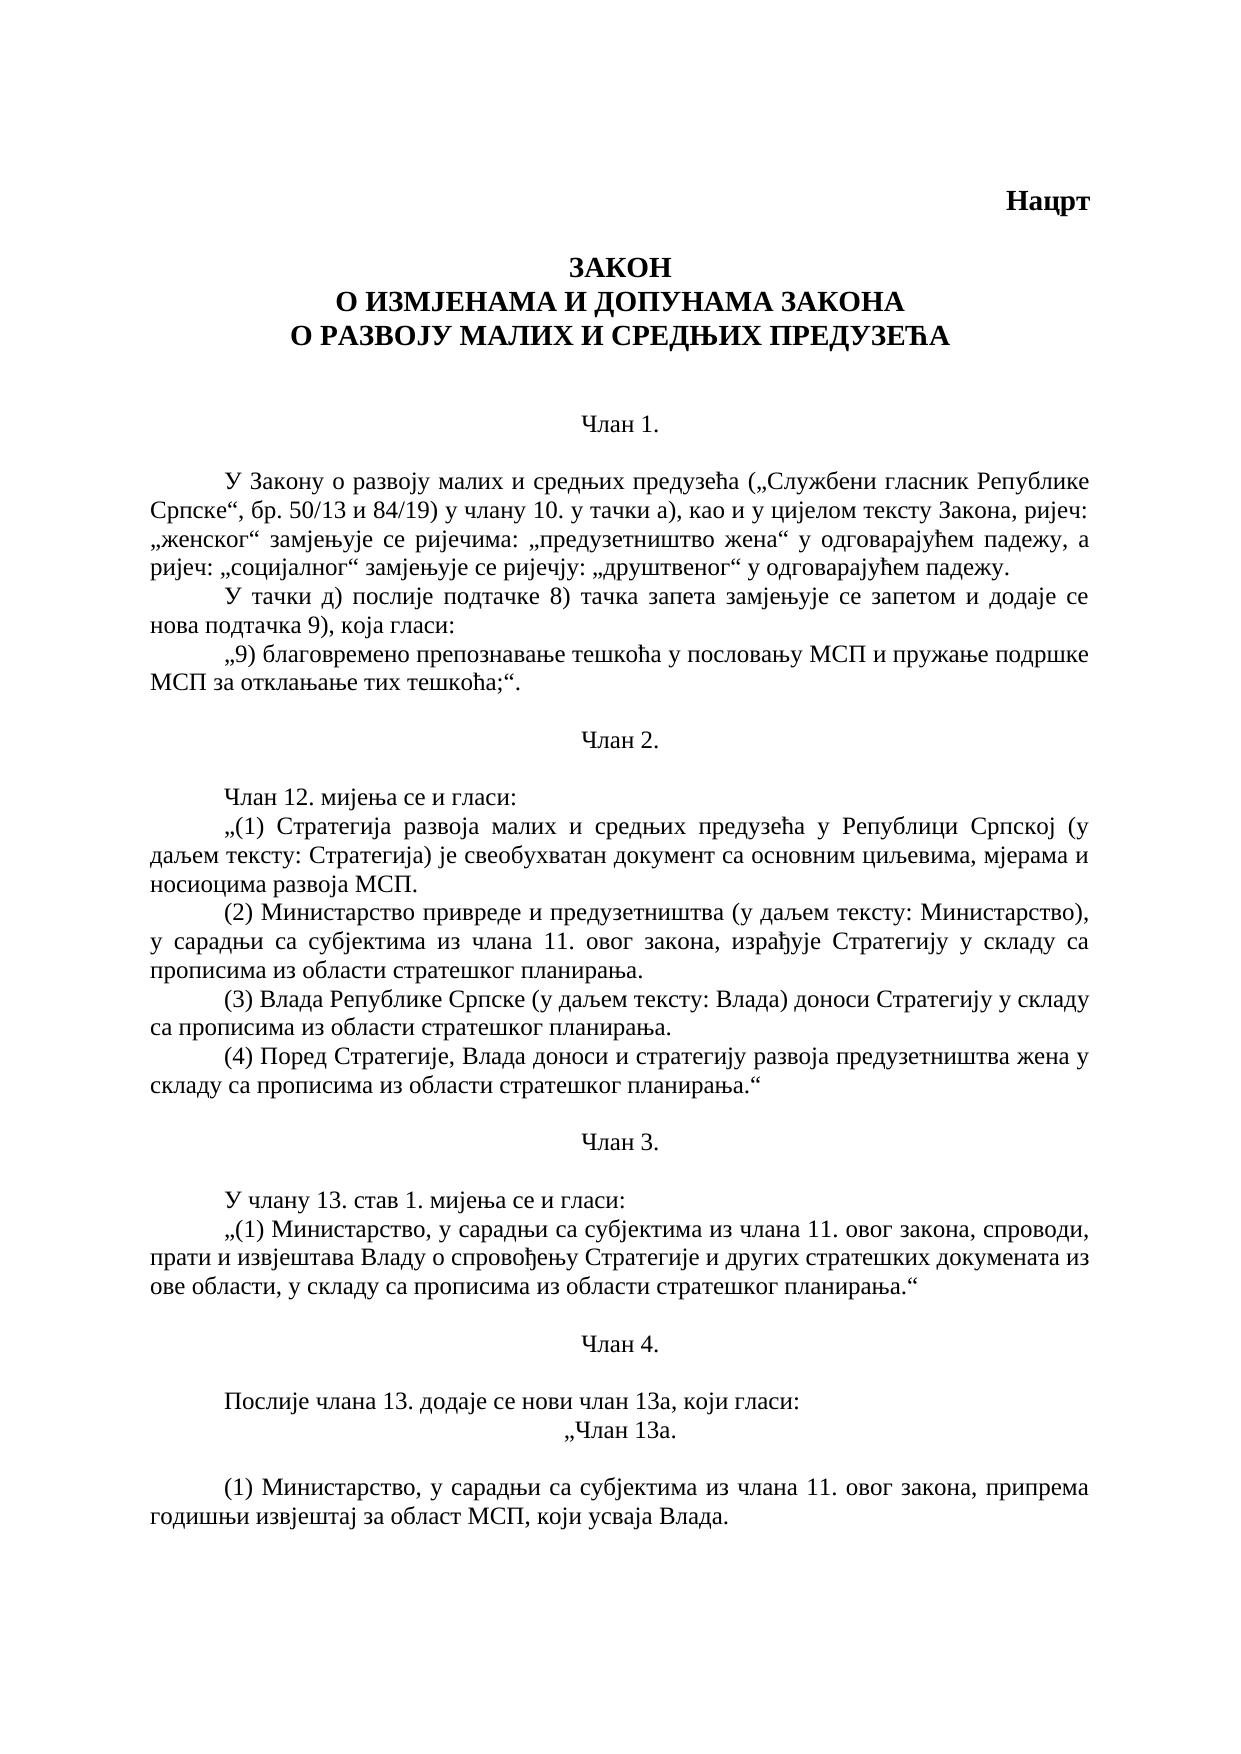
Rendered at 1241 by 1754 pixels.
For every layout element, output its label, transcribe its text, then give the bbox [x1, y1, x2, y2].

text ЗАКОН [150, 251, 1090, 284]
text (4) Поред Стратегије, Влада доноси и стратегију развоја предузетништва жена у складу са прописима из области стратешког планирања.“ [150, 1041, 1090, 1099]
text (3) Влада Републике Српске (у даљем тексту: Влада) доноси Стратегију у складу са прописима из области стратешког планирања. [150, 984, 1090, 1041]
text „9) благовремено препознавање тешкоћа у пословању МСП и пружање подршке МСП за отклањање тих тешкоћа;“. [150, 639, 1090, 696]
text У тачки д) послије подтачке 8) тачка запета замјењује се запетом и додаје се нова подтачка 9), која гласи: [150, 581, 1090, 639]
text Члан 1. [150, 409, 1090, 437]
text „Члан 13а. [150, 1415, 1090, 1444]
text О РАЗВОЈУ МАЛИХ И СРЕДЊИХ ПРЕДУЗЕЋА [150, 318, 1090, 351]
text Нацрт [150, 183, 1090, 217]
text Члан 2. [150, 725, 1090, 754]
text Члан 12. мијења се и гласи: [150, 782, 1090, 811]
text (1) Министарство, у сарадњи са субјектима из члана 11. овог закона, припрема годишњи извјештај за област МСП, који усваја Влада. [150, 1472, 1090, 1530]
text „(1) Стратегија развоја малих и средњих предузећа у Републици Српској (у даљем тексту: Стратегија) је свеобухватан документ са основним циљевима, мјерама и носиоцима развоја МСП. [150, 811, 1090, 897]
text (2) Министарство привреде и предузетништва (у даљем тексту: Министарство), у сарадњи са субјектима из члана 11. овог закона, израђује Стратегију у складу са прописима из области стратешког планирања. [150, 897, 1090, 984]
text У Закону о развоју малих и средњих предузећа („Службени гласник Републике Српске“, бр. 50/13 и 84/19) у члану 10. у тачки а), као и у цијелом тексту Закона, ријеч: „женског“ замјењује се ријечима: „предузетништво жена“ у одговарајућем падежу, а ријеч: „социјалног“ замјењује се ријечју: „друштвеног“ у одговарајућем падежу. [150, 466, 1090, 581]
text Члан 4. [150, 1329, 1090, 1357]
text У члану 13. став 1. мијења се и гласи: [150, 1185, 1090, 1214]
text Послије члана 13. додаје се нови члан 13а, који гласи: [150, 1386, 1090, 1415]
text „(1) Министарство, у сарадњи са субјектима из члана 11. овог закона, спроводи, прати и извјештава Владу о спровођењу Стратегије и других стратешких докумената из ове области, у складу са прописима из области стратешког планирања.“ [150, 1214, 1090, 1300]
text Члан 3. [150, 1127, 1090, 1156]
text О ИЗМЈЕНАМА И ДОПУНАМА ЗАКОНА [150, 284, 1090, 318]
